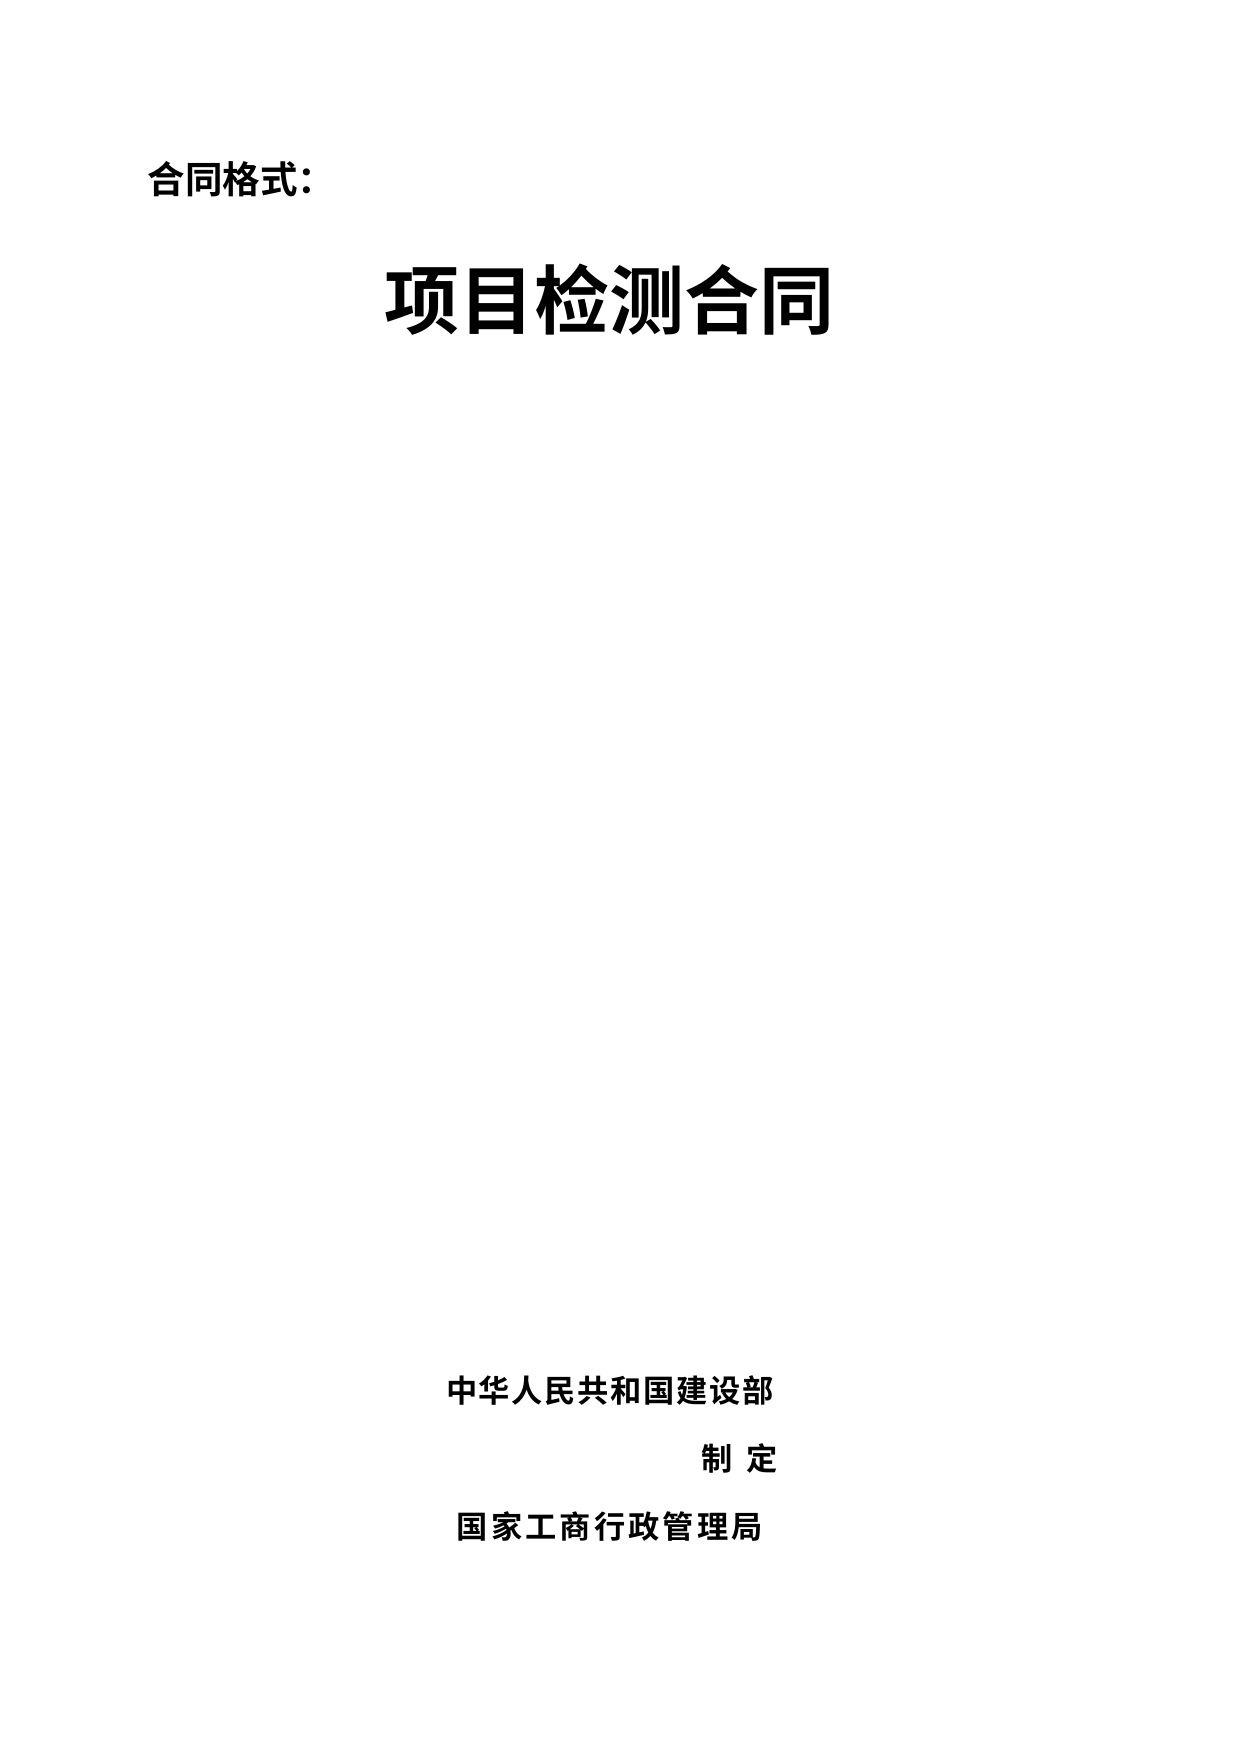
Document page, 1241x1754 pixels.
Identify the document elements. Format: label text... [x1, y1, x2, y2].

text 国家工商行政管理局 [148, 1502, 1071, 1547]
text 制 定 [148, 1434, 1071, 1479]
text 合同格式： [148, 150, 1071, 204]
text 中华人民共和国建设部 [148, 1366, 1071, 1411]
text 项目检测合同 [148, 242, 1071, 350]
